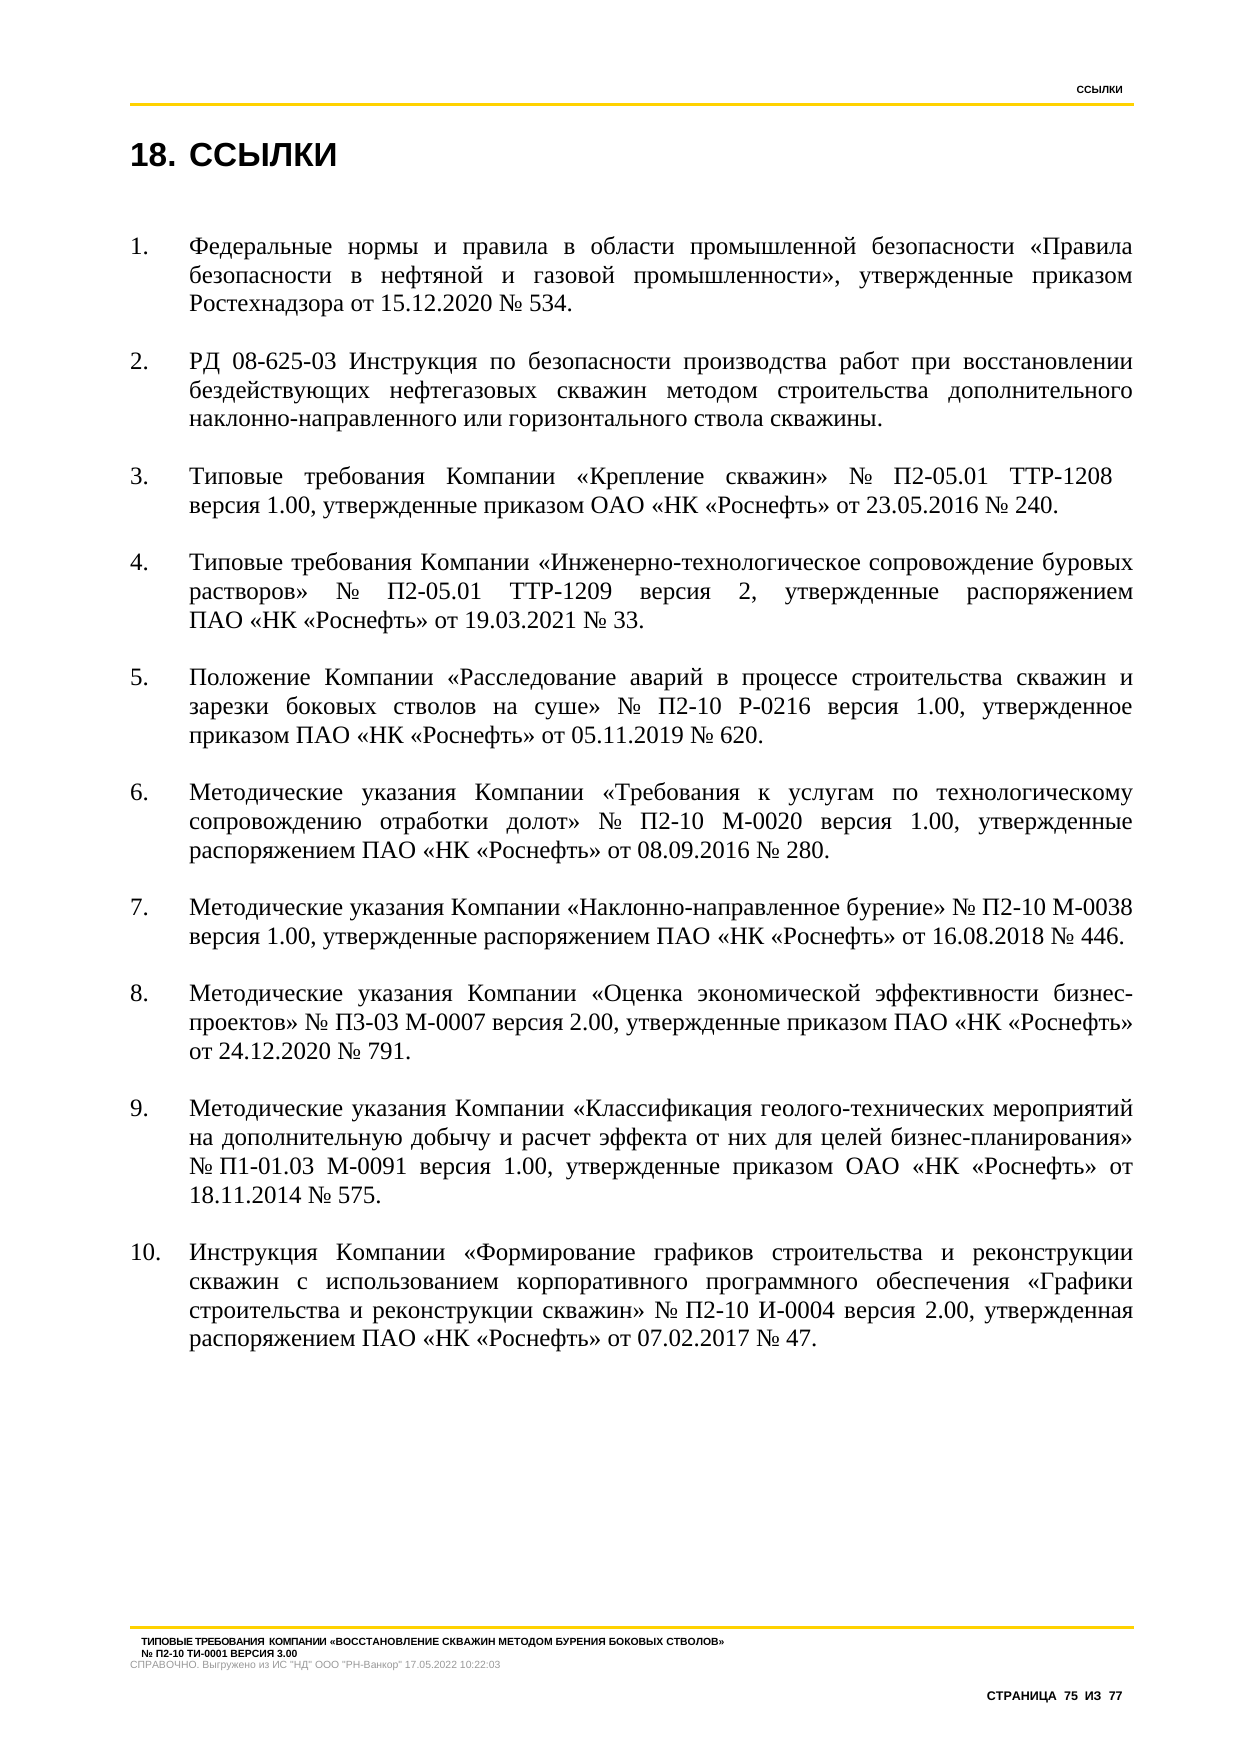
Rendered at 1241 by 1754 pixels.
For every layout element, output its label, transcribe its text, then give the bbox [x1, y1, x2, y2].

list Методические указания Компании «Оценка экономической эффективности бизнес-проектов» № П3-03 М-0007 версия 2.00, утвержденные приказом ПАО «НК «Роснефть» от 24.12.2020 № 791. [130, 978, 1134, 1065]
list Положение Компании «Расследование аварий в процессе строительства скважин и зарезки боковых стволов на суше» № П2-10 Р-0216 версия 1.00, утвержденное приказом ПАО «НК «Роснефть» от 05.11.2019 № 620. [130, 662, 1134, 748]
list Типовые требования Компании «Инженерно-технологическое сопровождение буровых растворов» № П2-05.01 ТТР-1209 версия 2, утвержденные распоряжением ПАО «НК «Роснефть» от 19.03.2021 № 33. [130, 547, 1134, 633]
list Федеральные нормы и правила в области промышленной безопасности «Правила безопасности в нефтяной и газовой промышленности», утвержденные приказом Ростехнадзора от 15.12.2020 № 534. [130, 231, 1134, 317]
list Методические указания Компании «Классификация геолого-технических мероприятий на дополнительную добычу и расчет эффекта от них для целей бизнес-планирования» № П1-01.03 М-0091 версия 1.00, утвержденные приказом ОАО «НК «Роснефть» от 18.11.2014 № 575. [130, 1093, 1134, 1208]
list РД 08-625-03 Инструкция по безопасности производства работ при восстановлении бездействующих нефтегазовых скважин методом строительства дополнительного наклонно-направленного или горизонтального ствола скважины. [130, 346, 1134, 432]
list ССЫЛКИ [130, 135, 1134, 173]
list Инструкция Компании «Формирование графиков строительства и реконструкции скважин с использованием корпоративного программного обеспечения «Графики строительства и реконструкции скважин» № П2-10 И-0004 версия 2.00, утвержденная распоряжением ПАО «НК «Роснефть» от 07.02.2017 № 47. [130, 1237, 1134, 1352]
list Методические указания Компании «Наклонно-направленное бурение» № П2-10 М-0038 версия 1.00, утвержденные распоряжением ПАО «НК «Роснефть» от 16.08.2018 № 446. [130, 892, 1134, 950]
list Методические указания Компании «Требования к услугам по технологическому сопровождению отработки долот» № П2-10 М-0020 версия 1.00, утвержденные распоряжением ПАО «НК «Роснефть» от 08.09.2016 № 280. [130, 777, 1134, 863]
list Типовые требования Компании «Крепление скважин» № П2-05.01 ТТР-1208 версия 1.00, утвержденные приказом ОАО «НК «Роснефть» от 23.05.2016 № 240. [130, 461, 1134, 518]
